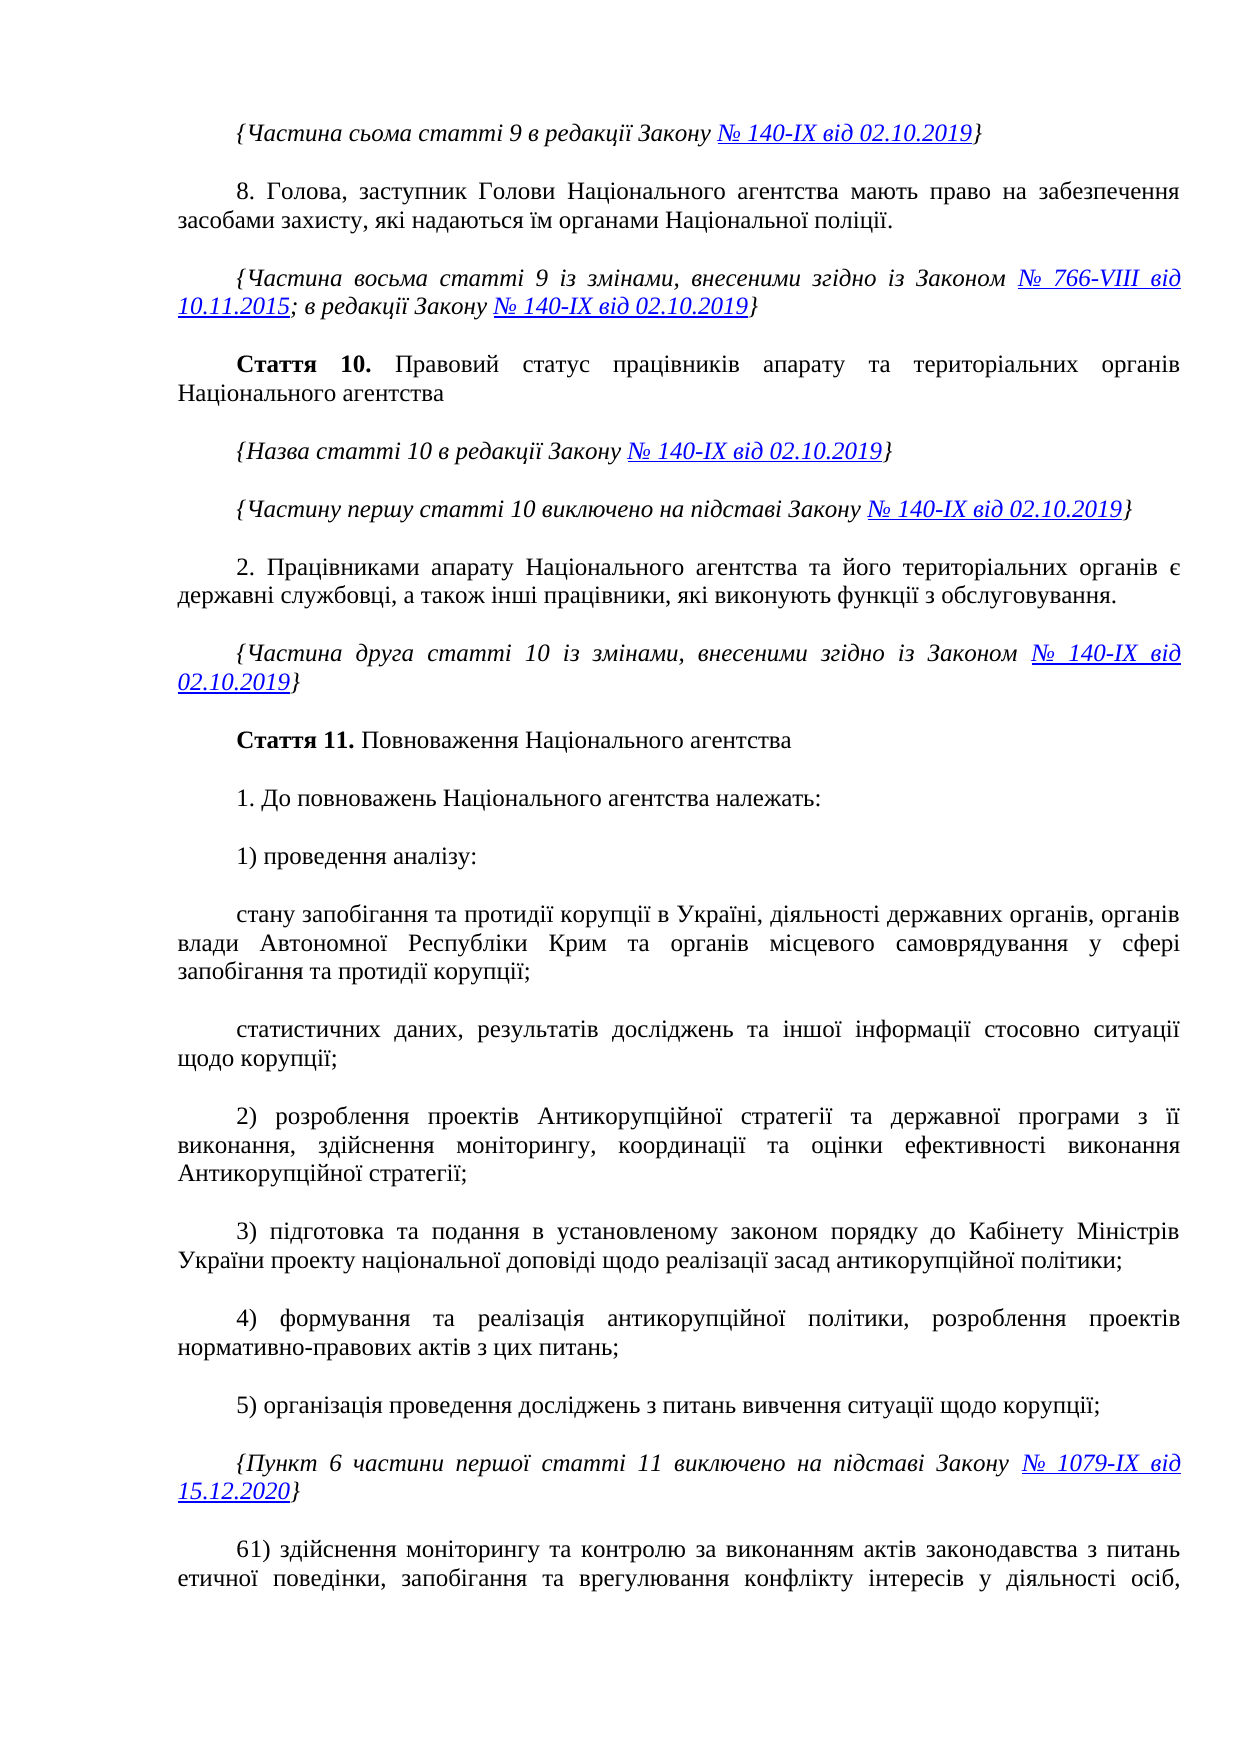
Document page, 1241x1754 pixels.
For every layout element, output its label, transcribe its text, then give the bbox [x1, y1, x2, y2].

text статистичних даних, результатів досліджень та іншої інформації стосовно ситуації щодо корупції; [177, 1014, 1181, 1072]
text 1. До повноважень Національного агентства належать: [177, 783, 1181, 812]
text 2) розроблення проектів Антикорупційної стратегії та державної програми з її виконання, здійснення моніторингу, координації та оцінки ефективності виконання Антикорупційної стратегії; [177, 1101, 1181, 1187]
text {Назва статті 10 в редакції Закону № 140-IX від 02.10.2019} [177, 436, 1181, 465]
text Стаття 11. Повноваження Національного агентства [177, 725, 1181, 754]
text 3) підготовка та подання в установленому законом порядку до Кабінету Міністрів України проекту національної доповіді щодо реалізації засад антикорупційної політики; [177, 1216, 1181, 1274]
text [177, 1534, 1181, 1592]
text {Пункт 6 частини першої статті 11 виключено на підставі Закону № 1079-IX від 15.12.2020} [177, 1448, 1181, 1505]
text {Частину першу статті 10 виключено на підставі Закону № 140-IX від 02.10.2019} [177, 494, 1181, 523]
text Стаття 10. Правовий статус працівників апарату та територіальних органів Національного агентства [177, 349, 1181, 407]
text стану запобігання та протидії корупції в Україні, діяльності державних органів, органів влади Автономної Республіки Крим та органів місцевого самоврядування у сфері запобігання та протидії корупції; [177, 899, 1181, 985]
text 5) організація проведення досліджень з питань вивчення ситуації щодо корупції; [177, 1390, 1181, 1418]
text 1) проведення аналізу: [177, 841, 1181, 870]
text {Частина друга статті 10 із змінами, внесеними згідно із Законом № 140-IX від 02.10.2019} [177, 638, 1181, 696]
text 2. Працівниками апарату Національного агентства та його територіальних органів є державні службовці, а також інші працівники, які виконують функції з обслуговування. [177, 552, 1181, 609]
text {Частина восьма статті 9 із змінами, внесеними згідно із Законом № 766-VIII від 10.11.2015; в редакції Закону № 140-IX від 02.10.2019} [177, 263, 1181, 320]
text {Частина сьома статті 9 в редакції Закону № 140-IX від 02.10.2019} [177, 118, 1181, 147]
text 4) формування та реалізація антикорупційної політики, розроблення проектів нормативно-правових актів з цих питань; [177, 1303, 1181, 1361]
text 8. Голова, заступник Голови Національного агентства мають право на забезпечення засобами захисту, які надаються їм органами Національної поліції. [177, 176, 1181, 233]
